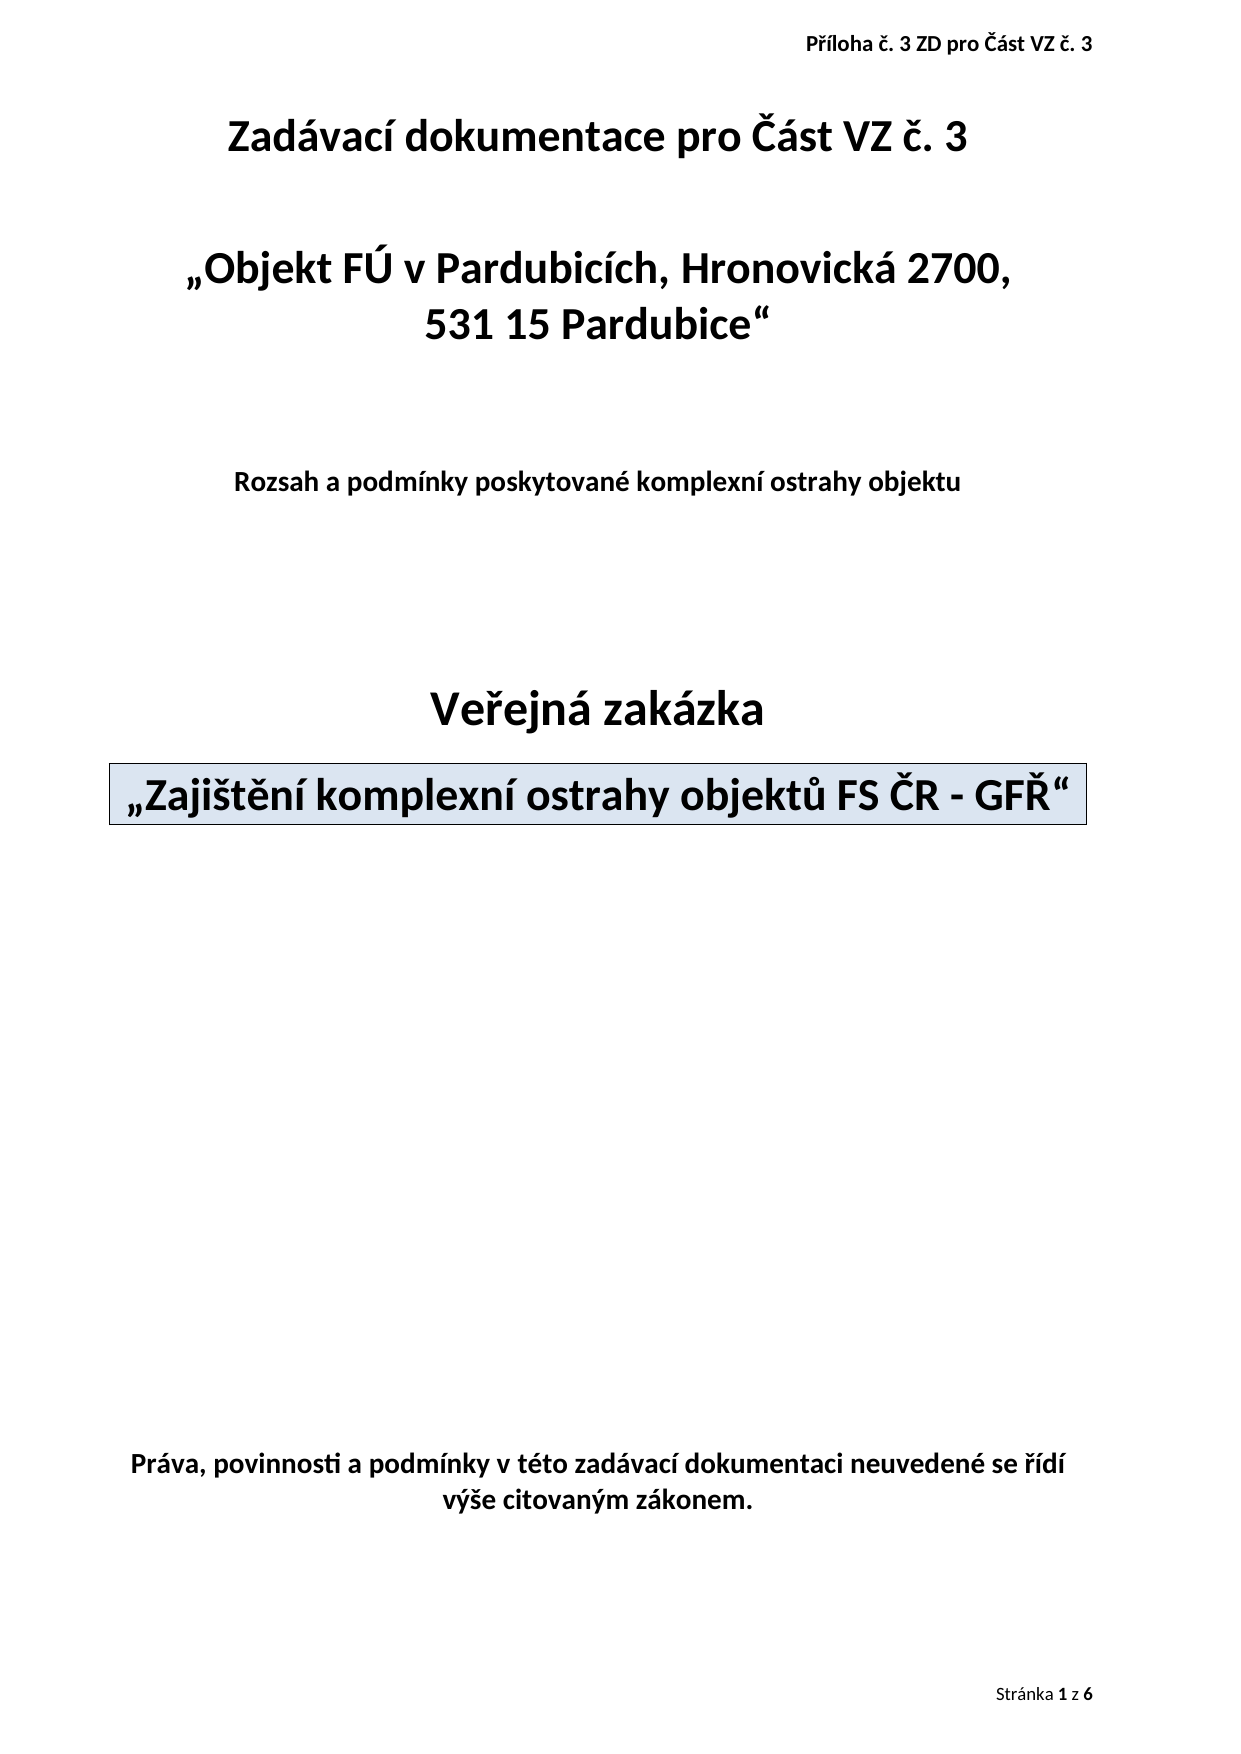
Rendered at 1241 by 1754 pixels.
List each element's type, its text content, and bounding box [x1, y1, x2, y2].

text „Zajištění komplexní ostrahy objektů FS ČR - GFŘ“ [110, 764, 1086, 824]
text Práva, povinnosti a podmínky v této zadávací dokumentaci neuvedené se řídí výše citovaným zákonem. [118, 1446, 1078, 1517]
text Veřejná zakázka [118, 676, 1078, 737]
text Rozsah a podmínky poskytované komplexní ostrahy objektu [118, 463, 1078, 498]
text 531 15 Pardubice“ [118, 295, 1078, 351]
text „Objekt FÚ v Pardubicích, Hronovická 2700, [118, 239, 1078, 295]
text Zadávací dokumentace pro Část VZ č. 3 [118, 107, 1078, 163]
